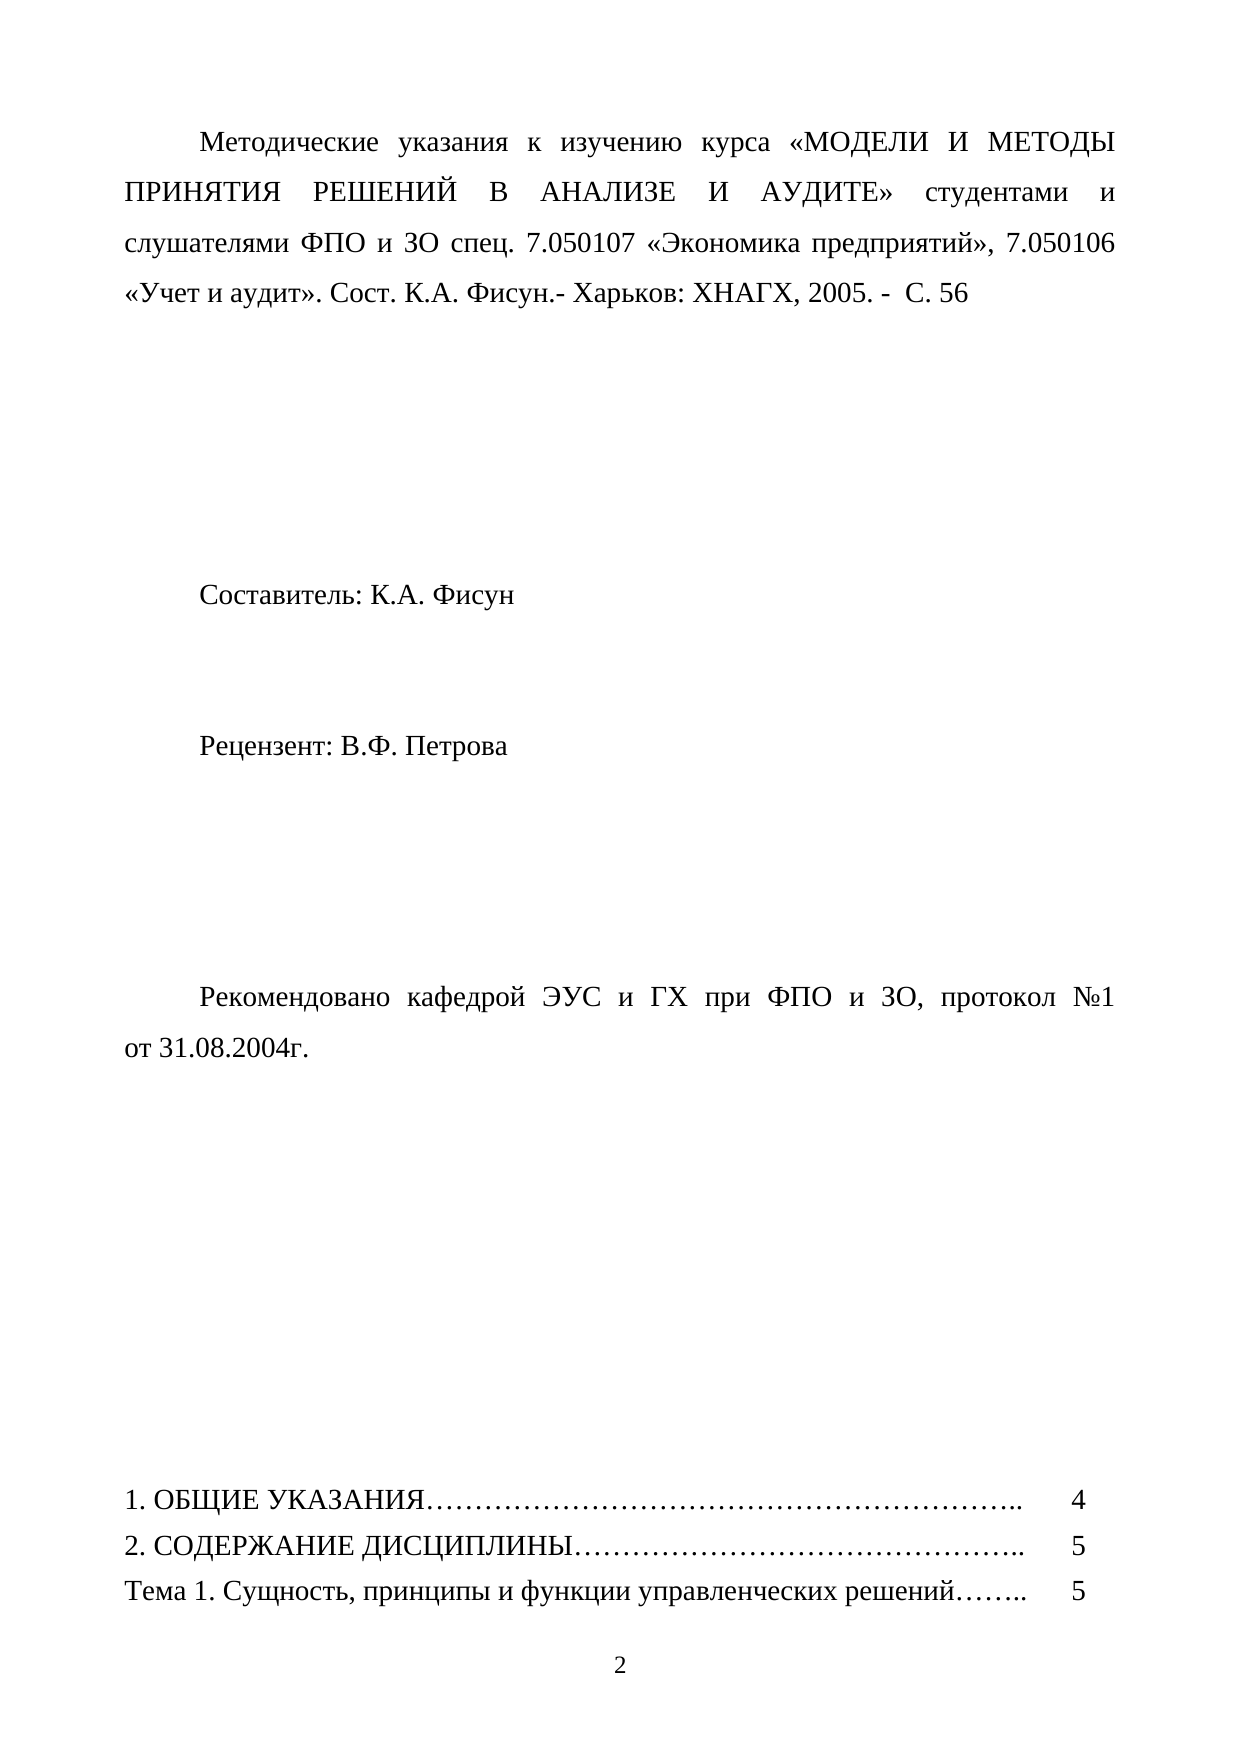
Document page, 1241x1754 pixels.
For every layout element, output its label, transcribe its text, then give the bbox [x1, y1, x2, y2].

table_header 4 [1040, 1483, 1106, 1528]
text Методические указания к изучению курса «МОДЕЛИ И МЕТОДЫ ПРИНЯТИЯ РЕШЕНИЙ В АНАЛИЗЕ И АУДИТЕ» студентами и слушателями ФПО и ЗО спец. 7.050107 «Экономика предприятий», 7.050106 «Учет и аудит». Сост. К.А. Фисун.- Харьков: ХНАГХ, 2005. - С. 56 [124, 124, 1116, 308]
text Рецензент: В.Ф. Петрова [124, 728, 1116, 761]
table_header 1. ОБЩИЕ УКАЗАНИЯ…………………………………………………….. [113, 1483, 1040, 1528]
table_cell 2. СОДЕРЖАНИЕ ДИСЦИПЛИНЫ……………………………………….. [113, 1528, 1040, 1573]
table_cell Тема 1. Сущность, принципы и функции управленческих решений…….. [113, 1574, 1040, 1619]
text Рекомендовано кафедрой ЭУС и ГХ при ФПО и ЗО, протокол №1 от 31.08.2004г. [124, 979, 1116, 1063]
table_cell 5 [1040, 1528, 1106, 1573]
text Составитель: К.А. Фисун [124, 577, 1116, 610]
table_cell 5 [1040, 1574, 1106, 1619]
